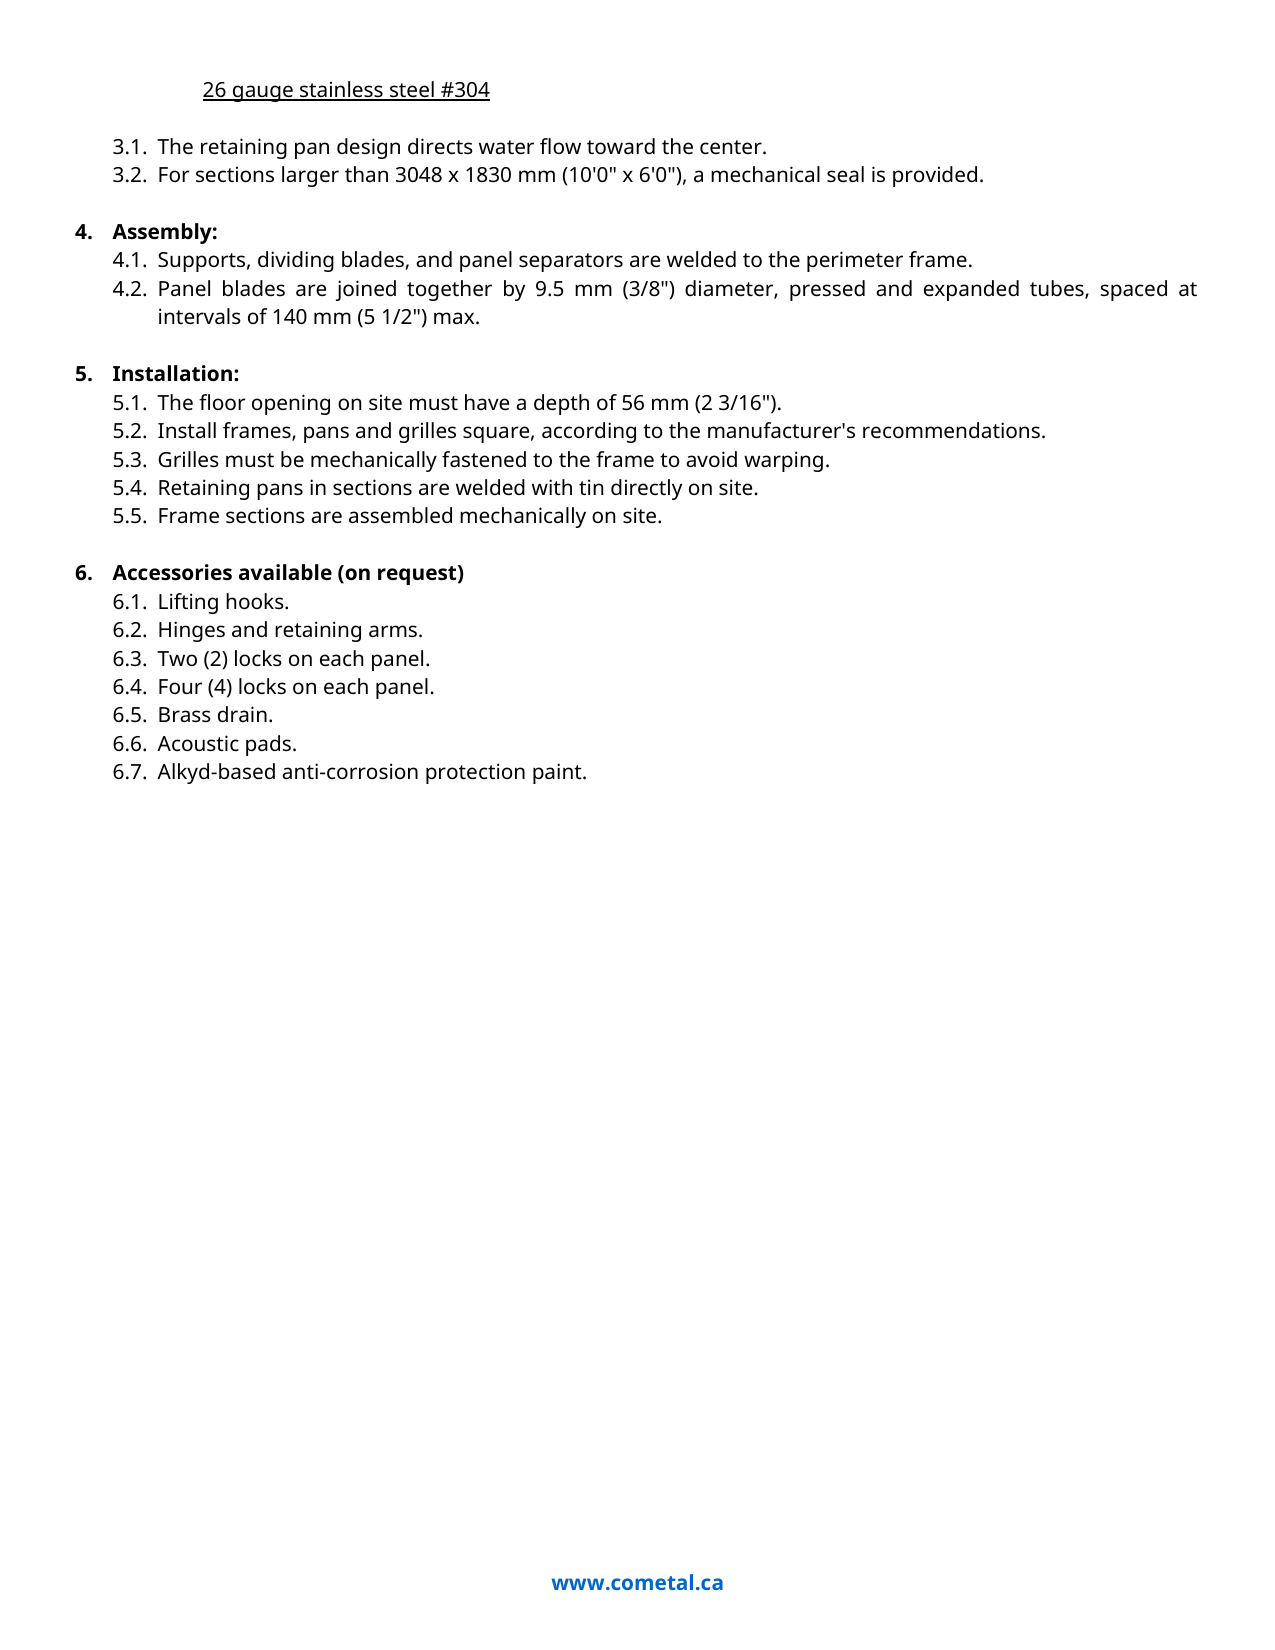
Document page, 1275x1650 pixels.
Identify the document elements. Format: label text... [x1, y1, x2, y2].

list Lifting hooks. [112, 587, 1200, 615]
list Brass drain. [112, 701, 1200, 729]
list Alkyd-based anti-corrosion protection paint. [112, 757, 1200, 786]
list The floor opening on site must have a depth of 56 mm (2 3/16"). [112, 388, 1200, 416]
list Retaining pans in sections are welded with tin directly on site. [112, 473, 1200, 502]
text 26 gauge stainless steel #304 [157, 75, 1200, 103]
list Installation: [75, 359, 1200, 388]
list Grilles must be mechanically fastened to the frame to avoid warping. [112, 445, 1200, 473]
list Install frames, pans and grilles square, according to the manufacturer's recommendations. [112, 416, 1200, 445]
list For sections larger than 3048 x 1830 mm (10'0" x 6'0"), a mechanical seal is provided. [112, 160, 1200, 189]
list Assembly: [75, 217, 1200, 246]
list Accessories available (on request) [75, 558, 1200, 587]
list Supports, dividing blades, and panel separators are welded to the perimeter frame. [112, 246, 1200, 274]
list Acoustic pads. [112, 729, 1200, 757]
list Hinges and retaining arms. [112, 615, 1200, 644]
list Panel blades are joined together by 9.5 mm (3/8") diameter, pressed and expanded tubes, spaced at intervals of 140 mm (5 1/2") max. [112, 274, 1200, 331]
list The retaining pan design directs water flow toward the center. [112, 132, 1200, 160]
list Two (2) locks on each panel. [112, 644, 1200, 672]
list Frame sections are assembled mechanically on site. [112, 502, 1200, 530]
list Four (4) locks on each panel. [112, 672, 1200, 701]
